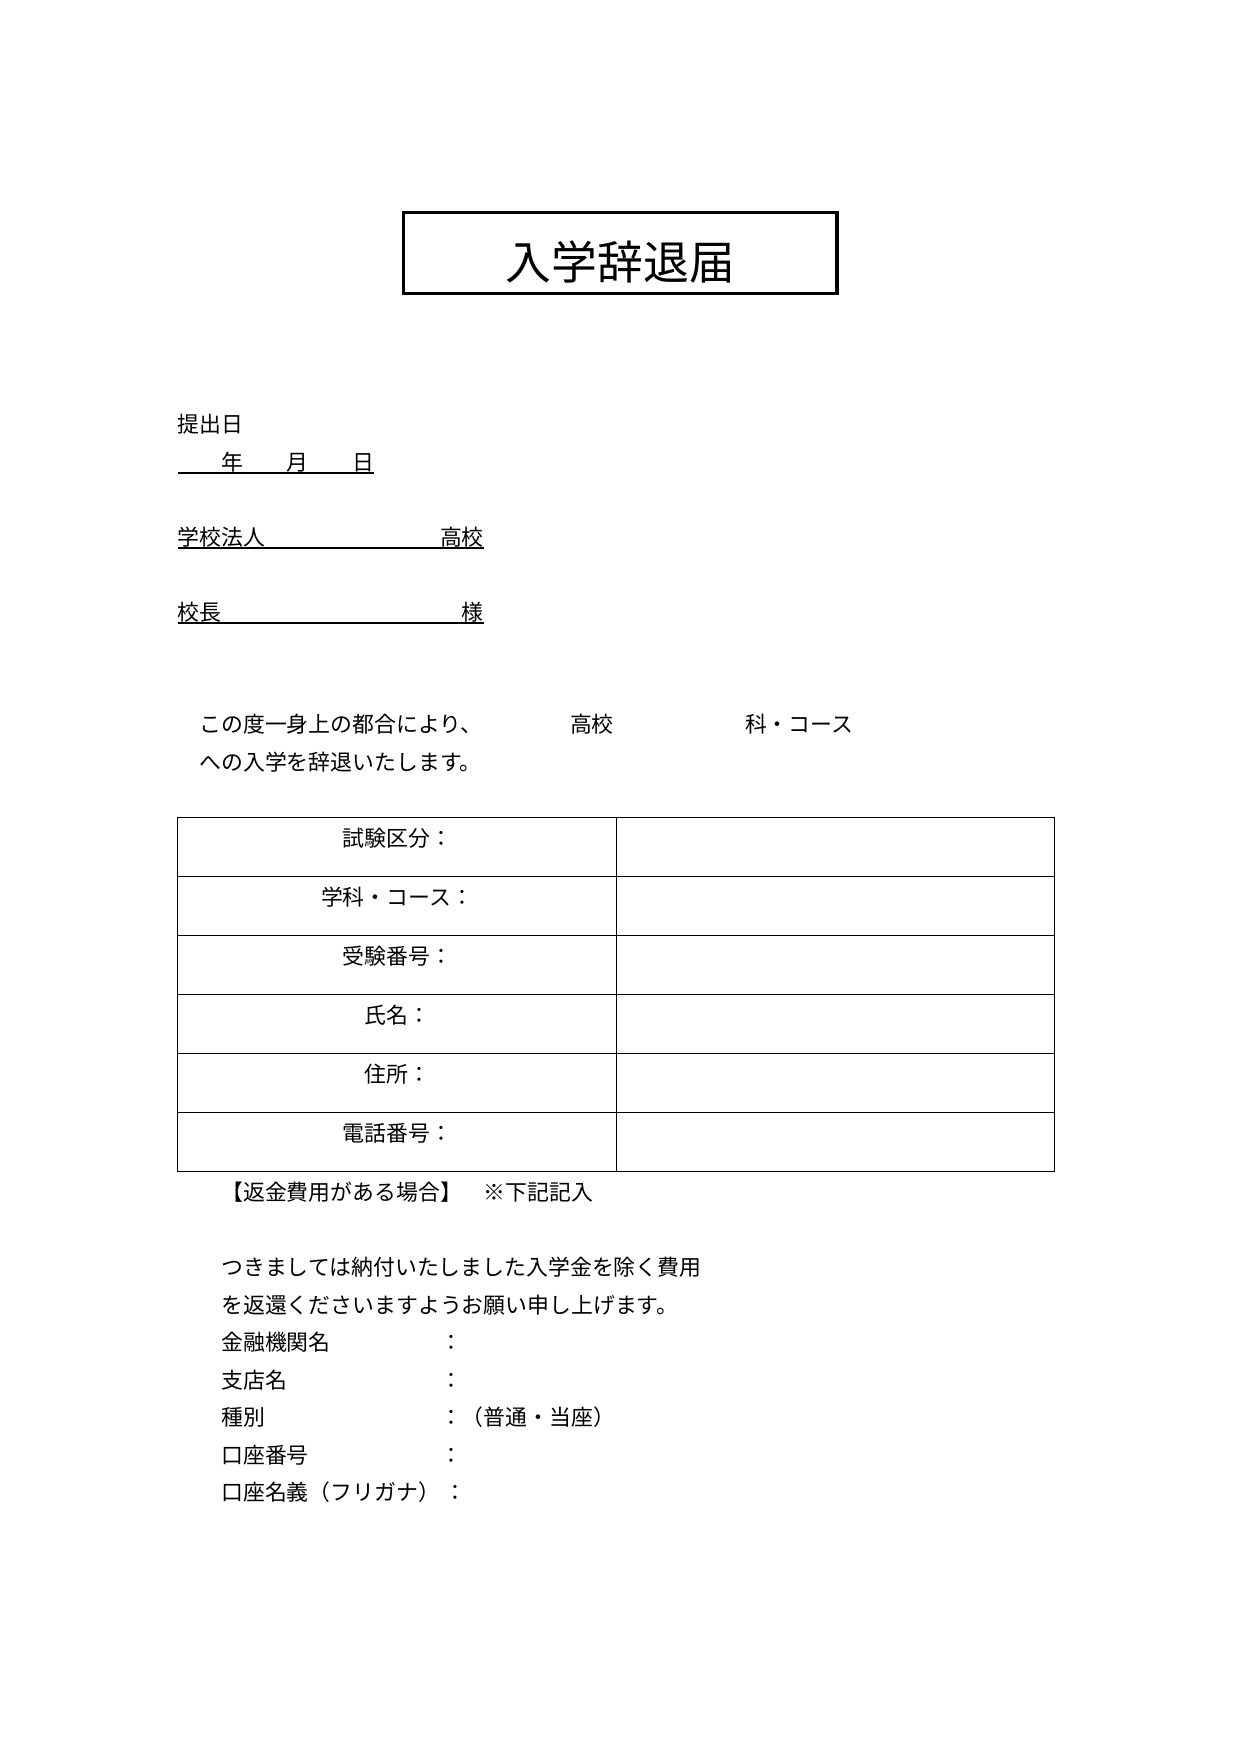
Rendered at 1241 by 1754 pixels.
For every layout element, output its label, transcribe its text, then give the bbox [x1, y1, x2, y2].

text 提出日 [177, 404, 1063, 442]
table_cell 受験番号： [178, 936, 616, 994]
text つきましては納付いたしました入学金を除く費用 [177, 1247, 1063, 1285]
text 年 月 日 [177, 442, 1063, 479]
text 校長 様 [177, 592, 1063, 629]
table_header [617, 818, 1054, 876]
table_cell [617, 936, 1054, 994]
text 種別 ：（普通・当座） [177, 1397, 1063, 1435]
table_cell [617, 877, 1054, 935]
text 支店名 ： [177, 1360, 1063, 1397]
text 口座名義（フリガナ） ： [177, 1472, 1063, 1510]
table_header 試験区分： [178, 818, 616, 876]
text この度一身上の都合により、 高校 科・コース [177, 704, 1063, 742]
text を返還くださいますようお願い申し上げます。 [177, 1285, 1063, 1322]
table_cell 電話番号： [178, 1113, 616, 1171]
text 【返金費用がある場合】 ※下記記入 [177, 1172, 1063, 1210]
table_cell [617, 995, 1054, 1053]
table_cell 氏名： [178, 995, 616, 1053]
table_cell 学科・コース： [178, 877, 616, 935]
text への入学を辞退いたします。 [177, 742, 1063, 779]
text 金融機関名 ： [177, 1322, 1063, 1360]
table_cell [617, 1113, 1054, 1171]
table_cell [617, 1054, 1054, 1112]
text 学校法人 高校 [177, 517, 1063, 554]
table_cell 住所： [178, 1054, 616, 1112]
text 口座番号 ： [177, 1435, 1063, 1472]
